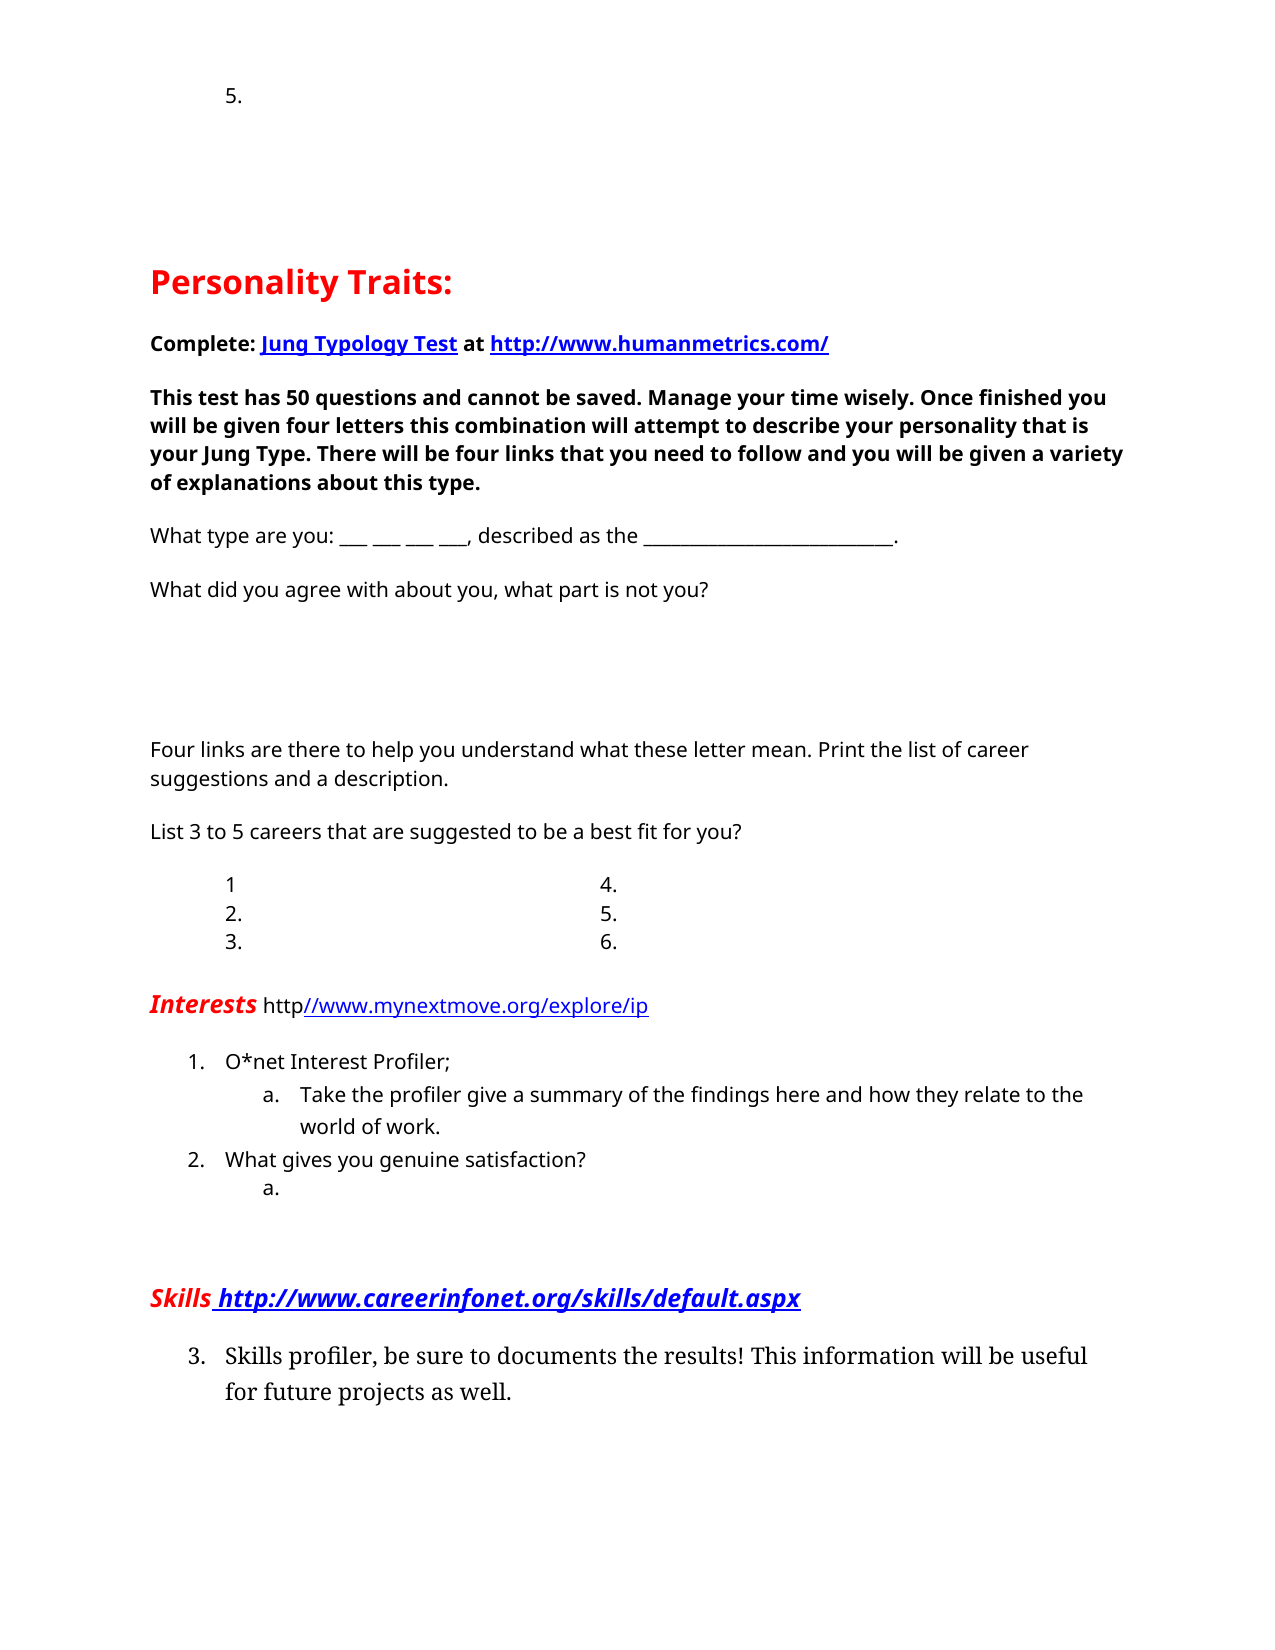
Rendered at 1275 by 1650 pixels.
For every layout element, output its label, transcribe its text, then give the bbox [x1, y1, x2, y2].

list Take the profiler give a summary of the findings here and how they relate to the world of work. [262, 1080, 1125, 1141]
text Skills http://www.careerinfonet.org/skills/default.aspx [150, 1280, 1125, 1314]
text Complete: Jung Typology Test at http://www.humanmetrics.com/ [150, 329, 1125, 358]
list Skills profiler, be sure to documents the results! This information will be useful for future projects as well. [187, 1340, 1125, 1407]
list What gives you genuine satisfaction? [187, 1145, 1125, 1173]
text Personality Traits: [150, 259, 1125, 304]
text List 3 to 5 careers that are suggested to be a best fit for you? [150, 817, 1125, 846]
text Interests http//www.mynextmove.org/explore/ip [150, 987, 1125, 1021]
text Four links are there to help you understand what these letter mean. Print the list of career suggestions and a description. [150, 735, 1125, 792]
text What type are you: ___ ___ ___ ___, described as the ___________________________. [150, 521, 1125, 550]
text 5. [150, 82, 1125, 110]
text 1 4. [150, 871, 1125, 899]
text This test has 50 questions and cannot be saved. Manage your time wisely. Once finished you will be given four letters this combination will attempt to describe your personality that is your Jung Type. There will be four links that you need to follow and you will be given a variety of explanations about this type. [150, 383, 1125, 496]
text What did you agree with about you, what part is not you? [150, 575, 1125, 603]
text 2. 5. [150, 899, 1125, 927]
list O*net Interest Profiler; [187, 1047, 1125, 1076]
text 3. 6. [150, 927, 1125, 956]
